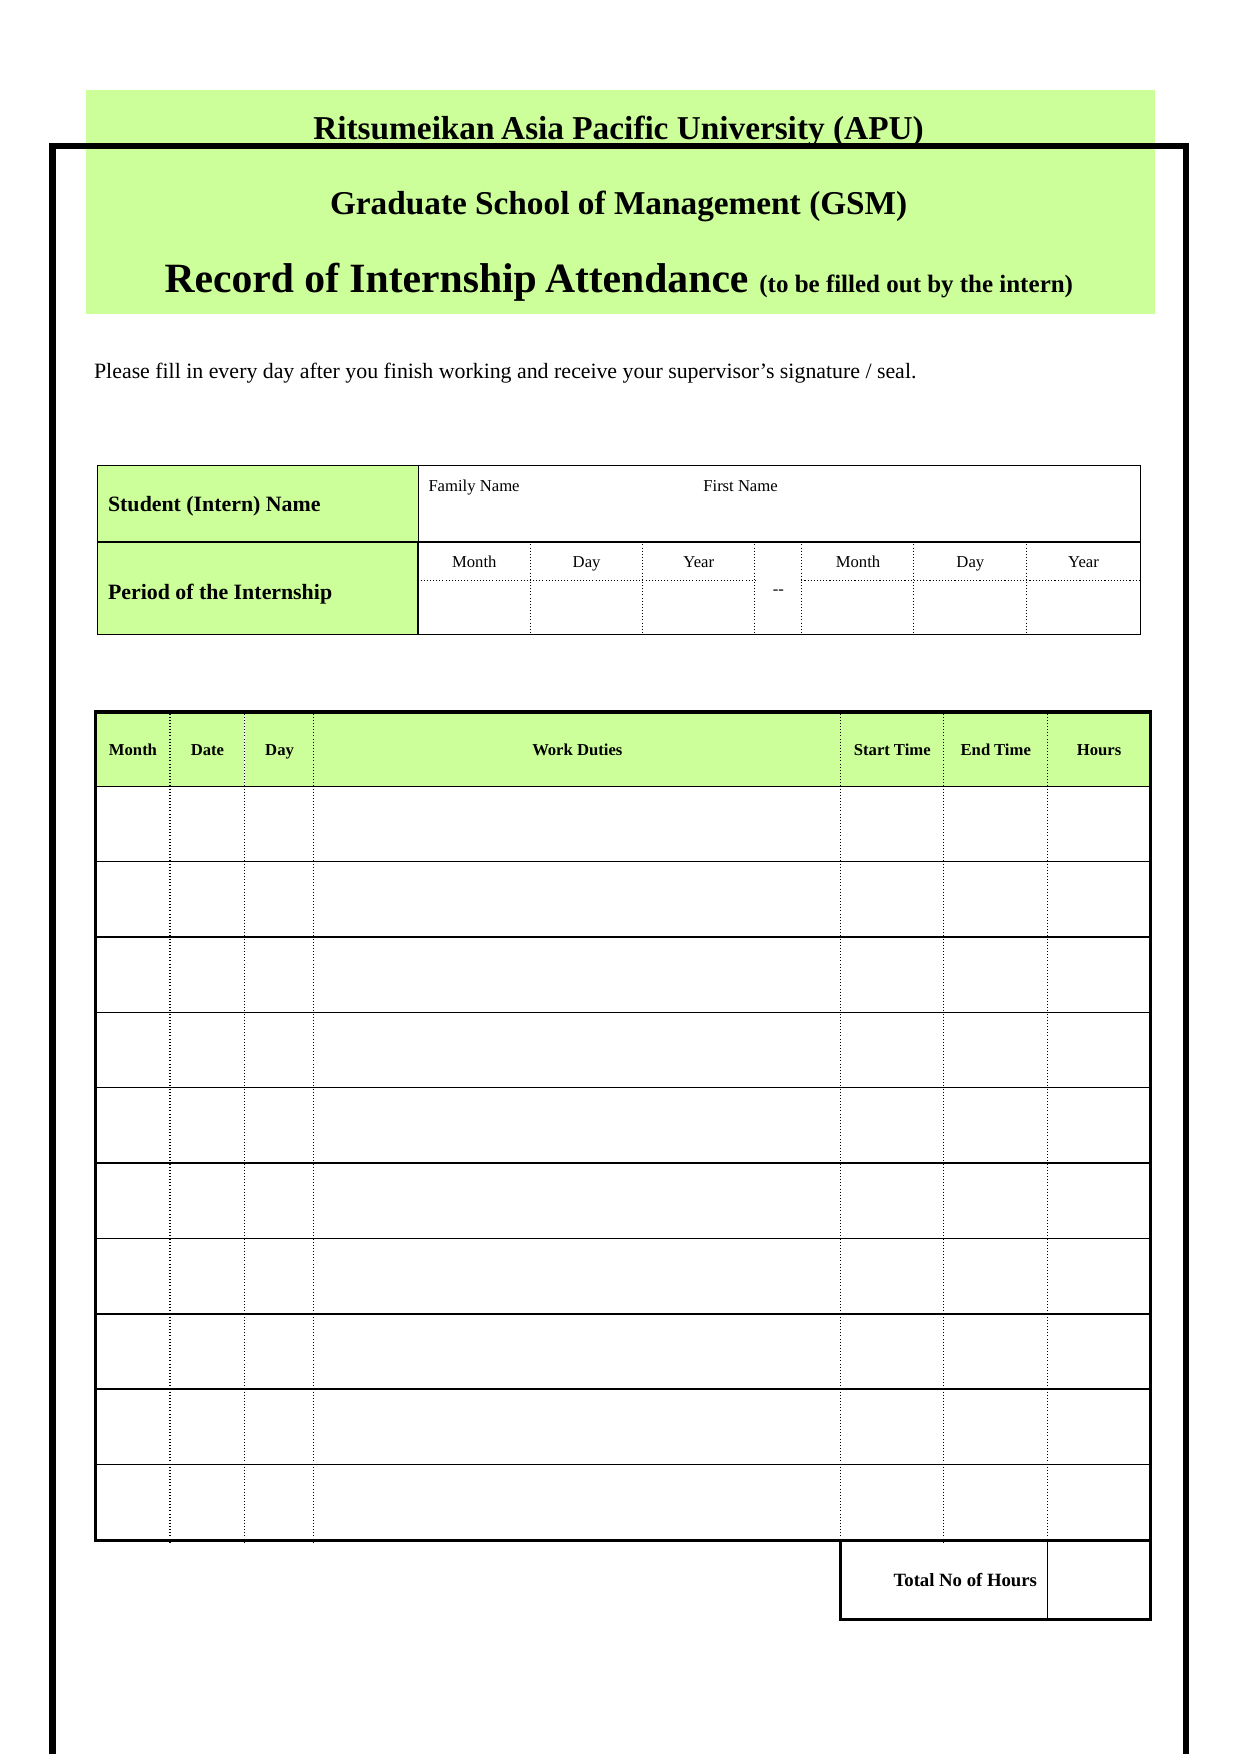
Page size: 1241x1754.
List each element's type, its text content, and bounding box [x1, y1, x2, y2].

table_cell [841, 1390, 944, 1463]
table_cell [97, 1465, 170, 1539]
table_cell [245, 938, 314, 1012]
table_cell [170, 1013, 244, 1087]
table_cell [170, 938, 244, 1012]
table_cell [944, 938, 1047, 1012]
table_header Ritsumeikan Asia Pacific University (APU) Graduate School of Management (GSM) Record of Internship Attendance (to be filled out by the intern) [86, 90, 1155, 143]
table_header Day [245, 714, 314, 786]
table_cell [1047, 1239, 1149, 1313]
table_cell [245, 1239, 314, 1313]
table_cell [97, 1013, 170, 1087]
table_cell [530, 580, 642, 634]
table_cell [1048, 1542, 1149, 1618]
table_header Ritsumeikan Asia Pacific University (APU) Graduate School of Management (GSM) Record of Internship Attendance (to be filled out by the intern) [86, 149, 1155, 314]
table_cell [314, 1465, 841, 1539]
table_cell [841, 1164, 944, 1237]
table_cell [1047, 862, 1149, 936]
table_header Family Name First Name [419, 466, 1140, 541]
table_cell [245, 1315, 314, 1388]
table_cell [944, 787, 1047, 861]
table_cell [944, 1390, 1047, 1463]
text Please fill in every day after you finish working and receive your supervisor’s signature / seal. [94, 352, 1139, 389]
table_cell [841, 1088, 944, 1162]
table_header End Time [944, 714, 1047, 786]
table_cell [314, 1390, 841, 1463]
table_cell [1047, 1088, 1149, 1162]
table_cell [170, 1088, 244, 1162]
table_cell [97, 787, 170, 861]
table_cell [170, 1315, 244, 1388]
table_cell Day [914, 543, 1026, 580]
table_cell [97, 1390, 170, 1463]
table_header Month [97, 714, 170, 786]
table_cell [245, 1164, 314, 1237]
table_cell [802, 580, 914, 634]
table_cell [1047, 938, 1149, 1012]
table_cell [944, 1164, 1047, 1237]
table_cell [245, 1390, 314, 1463]
table_cell [97, 862, 170, 936]
table_cell [944, 1315, 1047, 1388]
table_cell Year [643, 543, 754, 580]
table_cell [944, 1465, 1047, 1539]
table_cell [314, 1315, 841, 1388]
table_cell [1047, 1315, 1149, 1388]
table_cell [944, 1013, 1047, 1087]
table_cell [944, 1239, 1047, 1313]
table_cell [245, 1088, 314, 1162]
table_cell [170, 862, 244, 936]
table_cell [914, 580, 1026, 634]
table_cell Year [1026, 543, 1140, 580]
table_cell [1047, 1465, 1149, 1539]
table_cell [944, 1088, 1047, 1162]
table_cell [841, 938, 944, 1012]
table_header Work Duties [314, 714, 841, 786]
table_cell -- [755, 543, 802, 634]
table_cell Day [530, 543, 642, 580]
table_cell [96, 1542, 839, 1618]
table_cell [1047, 1013, 1149, 1087]
table_cell [314, 1088, 841, 1162]
table_cell [170, 1239, 244, 1313]
table_cell [170, 1390, 244, 1463]
table_cell [245, 787, 314, 861]
table_cell [841, 1239, 944, 1313]
table_cell [841, 1315, 944, 1388]
table_header Hours [1047, 714, 1149, 786]
table_cell [245, 1013, 314, 1087]
table_cell [1047, 1390, 1149, 1463]
table_cell [841, 1013, 944, 1087]
table_cell [841, 787, 944, 861]
table_cell [97, 1239, 170, 1313]
table_cell [97, 1088, 170, 1162]
table_cell [314, 787, 841, 861]
table_cell [643, 580, 754, 634]
table_cell [170, 1164, 244, 1237]
table_cell [314, 1013, 841, 1087]
table_cell Month [802, 543, 914, 580]
table_cell [245, 1465, 314, 1539]
table_cell [170, 1465, 244, 1539]
table_header Student (Intern) Name [98, 466, 418, 541]
table_cell [314, 938, 841, 1012]
table_cell [314, 1239, 841, 1313]
table_cell [841, 862, 944, 936]
table_cell [1026, 580, 1140, 634]
table_cell [97, 938, 170, 1012]
table_cell Total No of Hours [842, 1542, 1047, 1618]
table_cell [170, 787, 244, 861]
table_cell Period of the Internship [98, 543, 417, 634]
table_cell [1047, 787, 1149, 861]
table_cell [245, 862, 314, 936]
table_header Start Time [841, 714, 944, 786]
table_cell [97, 1164, 170, 1237]
table_cell [841, 1465, 944, 1539]
table_cell [314, 862, 841, 936]
table_cell [97, 1315, 170, 1388]
table_cell [419, 580, 530, 634]
table_cell [1047, 1164, 1149, 1237]
table_cell [944, 862, 1047, 936]
table_cell Month [419, 543, 530, 580]
table_cell [314, 1164, 841, 1237]
table_header Date [170, 714, 244, 786]
